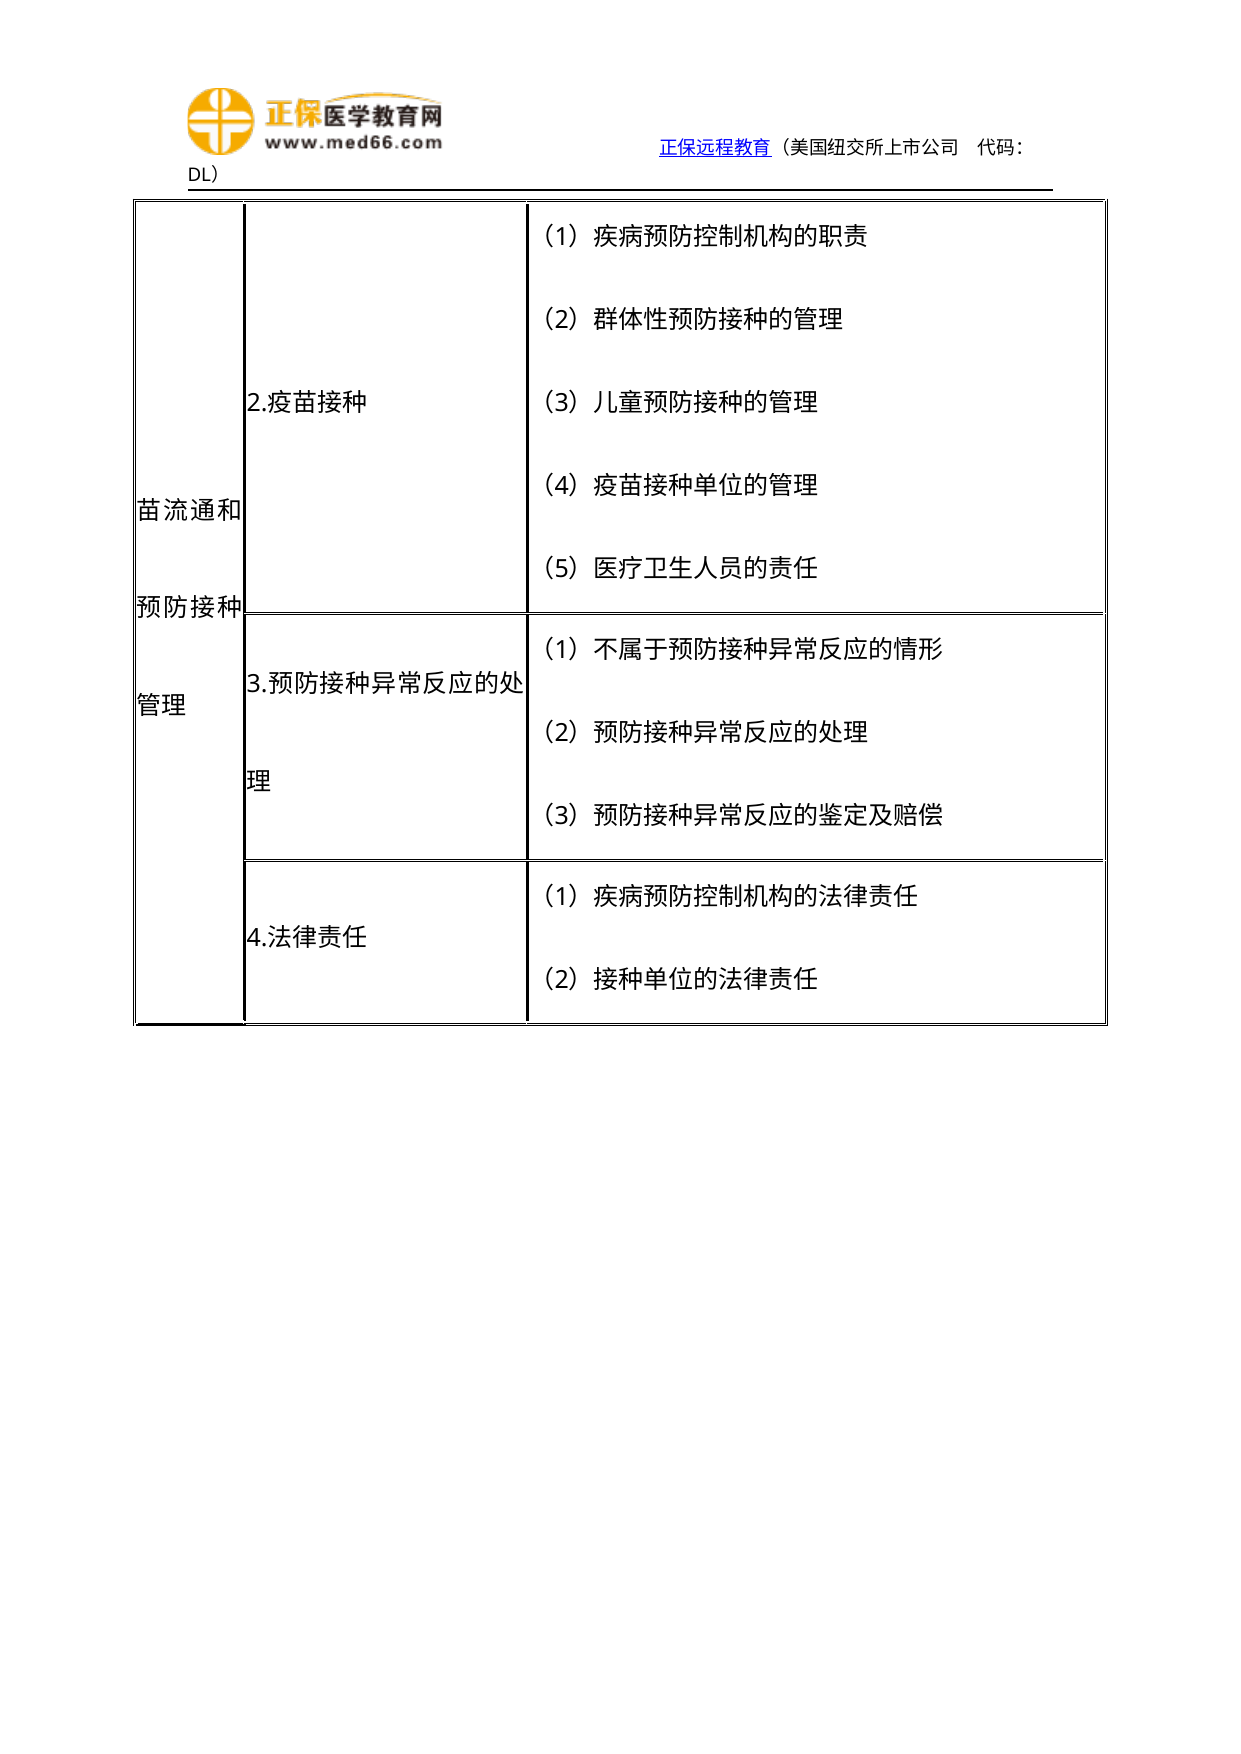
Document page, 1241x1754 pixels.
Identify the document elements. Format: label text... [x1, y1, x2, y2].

table_cell 2.疫苗接种 [244, 200, 527, 612]
table_cell 十八、疫苗流通和预防接种管理 [136, 200, 244, 1022]
table_cell （1）不属于预防接种异常反应的情形 （2）预防接种异常反应的处理 （3）预防接种异常反应的鉴定及赔偿 [527, 612, 1106, 859]
table_cell （1）疾病预防控制机构的法律责任 （2）接种单位的法律责任 [527, 859, 1106, 1022]
table_cell 4.法律责任 [244, 862, 527, 1022]
table_cell （1）疾病预防控制机构的职责 （2）群体性预防接种的管理 （3）儿童预防接种的管理 （4）疫苗接种单位的管理 （5）医疗卫生人员的责任 [527, 199, 1106, 612]
table_cell 3.预防接种异常反应的处理 [246, 615, 526, 859]
picture [187, 88, 449, 155]
